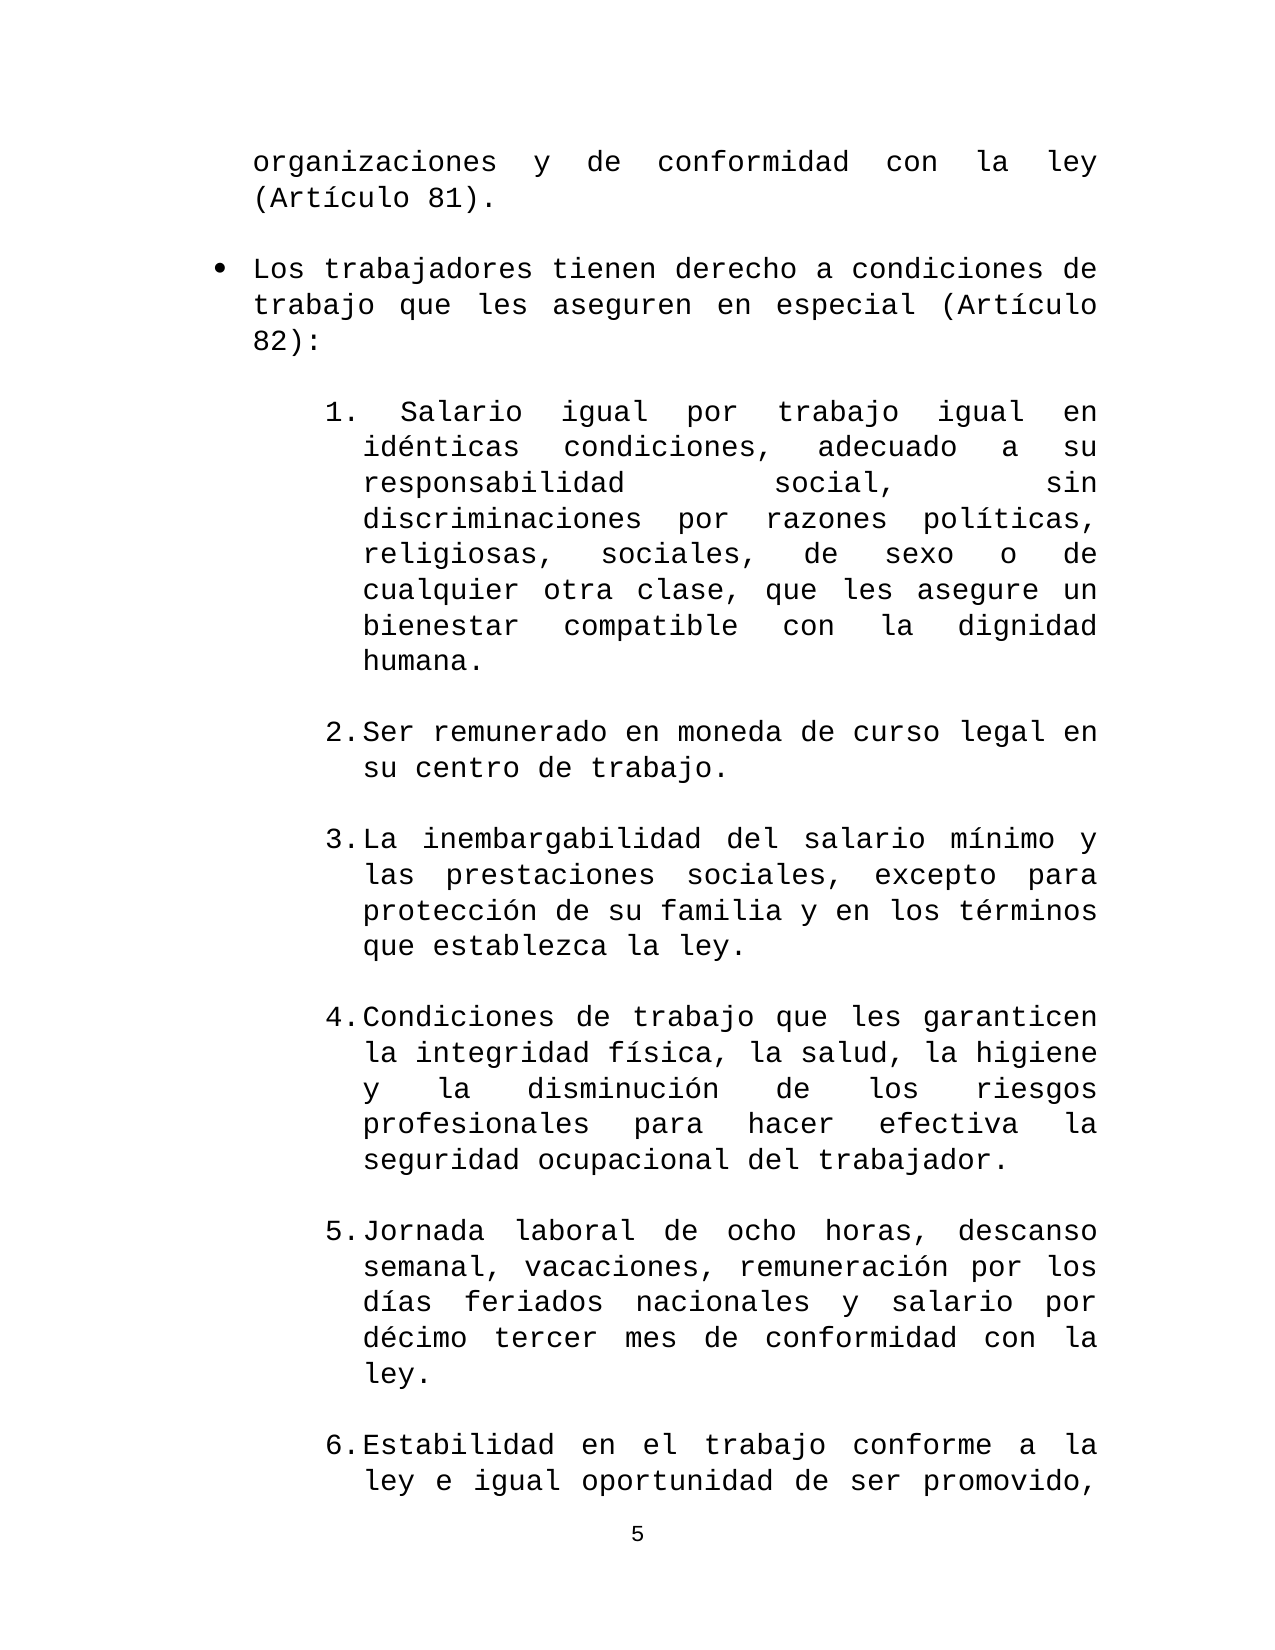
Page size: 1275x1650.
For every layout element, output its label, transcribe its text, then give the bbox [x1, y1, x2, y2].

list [325, 1430, 1098, 1499]
list Condiciones de trabajo que les garanticen la integridad física, la salud, la higiene y la disminución de los riesgos profesionales para hacer efectiva la seguridad ocupacional del trabajador. [325, 1003, 1098, 1178]
list Los trabajadores tienen derecho a condiciones de trabajo que les aseguren en especial (Artículo 82): [215, 254, 1098, 359]
list Jornada laboral de ocho horas, descanso semanal, vacaciones, remuneración por los días feriados nacionales y salario por décimo tercer mes de conformidad con la ley. [325, 1216, 1098, 1392]
list Ser remunerado en moneda de curso legal en su centro de trabajo. [325, 718, 1098, 786]
list Salario igual por trabajo igual en idénticas condiciones, adecuado a su responsabilidad social, sin discriminaciones por razones políticas, religiosas, sociales, de sexo o de cualquier otra clase, que les asegure un bienestar compatible con la dignidad humana. [325, 397, 1098, 679]
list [215, 148, 1098, 216]
list La inembargabilidad del salario mínimo y las prestaciones sociales, excepto para protección de su familia y en los términos que establezca la ley. [325, 824, 1098, 964]
